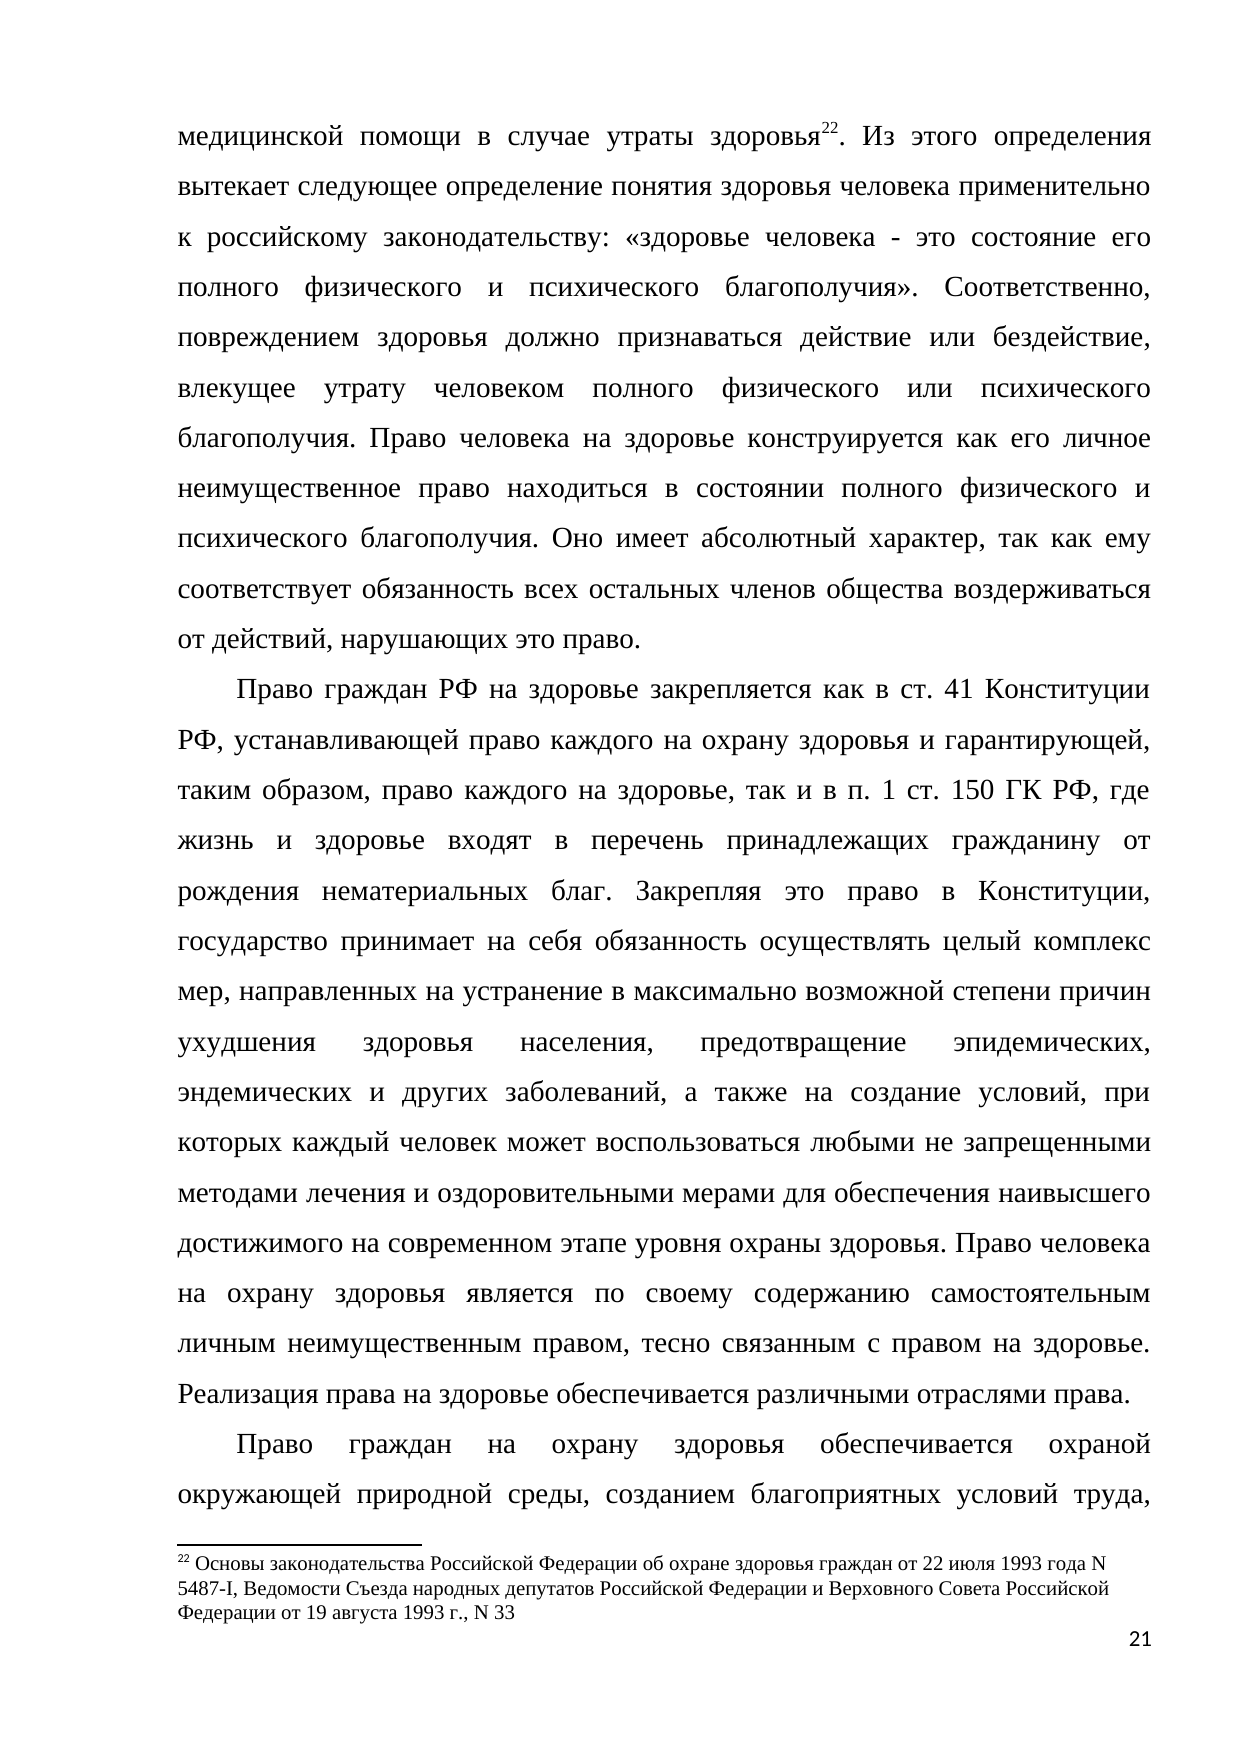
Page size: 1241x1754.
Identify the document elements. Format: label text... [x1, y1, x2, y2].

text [177, 118, 1152, 655]
text Право граждан РФ на здоровье закрепляется как в ст. 41 Конституции РФ, устанавливающей право каждого на охрану здоровья и гарантирующей, таким образом, право каждого на здоровье, так и в п. 1 ст. 150 ГК РФ, где жизнь и здоровье входят в перечень принадлежащих гражданину от рождения нематериальных благ. Закрепляя это право в Конституции, государство принимает на себя обязанность осуществлять целый комплекс мер, направленных на устранение в максимально возможной степени причин ухудшения здоровья населения, предотвращение эпидемических, эндемических и других заболеваний, а также на создание условий, при которых каждый человек может воспользоваться любыми не запрещенными методами лечения и оздоровительными мерами для обеспечения наивысшего достижимого на современном этапе уровня охраны здоровья. Право человека на охрану здоровья является по своему содержанию самостоятельным личным неимущественным правом, тесно связанным с правом на здоровье. Реализация права на здоровье обеспечивается различными отраслями права. [177, 672, 1152, 1409]
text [177, 1426, 1152, 1510]
